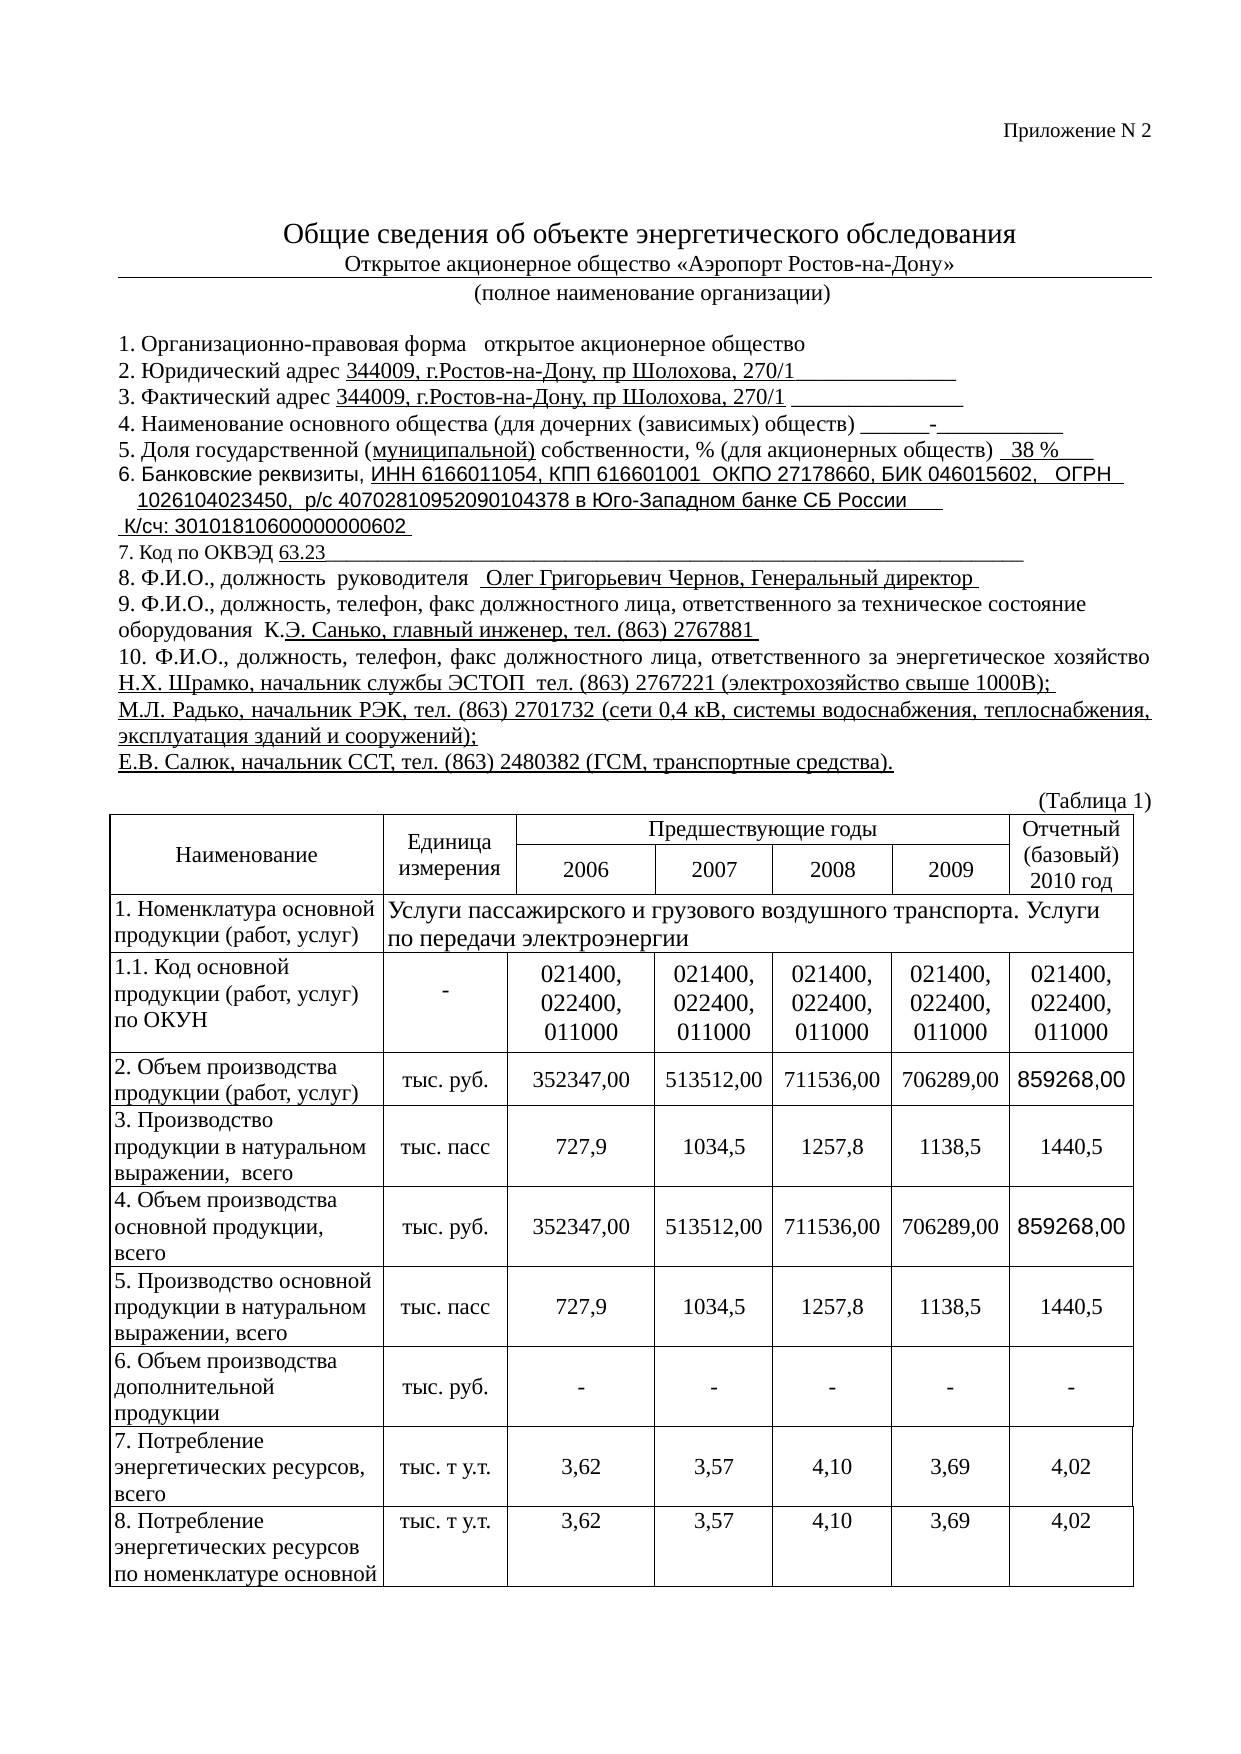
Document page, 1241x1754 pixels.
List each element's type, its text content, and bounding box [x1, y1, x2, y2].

table_cell тыс. руб. [384, 1187, 507, 1266]
table_cell 2009 [893, 845, 1009, 894]
table_cell - [384, 953, 507, 1052]
table_cell 6. Объем производства дополнительной продукции [111, 1347, 383, 1426]
table_cell 7. Потребление энергетических ресурсов, всего [111, 1427, 383, 1506]
table_cell 021400, 022400, 011000 [655, 953, 772, 1052]
table_cell 4,10 [773, 1427, 891, 1506]
table_header Предшествующие годы [517, 815, 1009, 844]
table_cell 021400, 022400, 011000 [508, 953, 654, 1052]
table_cell 4,02 [1010, 1427, 1132, 1506]
table_cell 706289,00 [892, 1187, 1009, 1266]
table_cell 706289,00 [892, 1053, 1009, 1105]
table_cell 021400, 022400, 011000 [1010, 953, 1133, 1052]
text 9. Ф.И.О., должность, телефон, факс должностного лица, ответственного за техническое состояние оборудования К.Э. Санько, главный инженер, тел. (863) 2767881 [118, 590, 1167, 643]
table_cell 1034,5 [655, 1106, 772, 1186]
text К/сч: 30101810600000000602 [118, 514, 1152, 538]
table_cell 3,62 [508, 1427, 654, 1506]
table_cell 513512,00 [655, 1187, 772, 1266]
table_cell тыс. руб. [384, 1053, 507, 1105]
text М.Л. Радько, начальник РЭК, тел. (863) 2701732 (сети 0,4 кВ, системы водоснабжения, теплоснабжения, эксплуатация зданий и сооружений); [118, 696, 1152, 719]
table_cell тыс. т у.т. [384, 1507, 507, 1586]
table_cell 1440,5 [1010, 1106, 1133, 1186]
table_cell 352347,00 [508, 1053, 654, 1105]
table_cell 021400, 022400, 011000 [773, 953, 891, 1052]
table_cell 1440,5 [1010, 1267, 1133, 1346]
table_header Отчетный (базовый) 2010 год [1010, 815, 1133, 894]
table_cell 3,69 [892, 1507, 1009, 1586]
table_cell тыс. пасс [384, 1106, 507, 1186]
table_cell 3,62 [508, 1507, 654, 1586]
table_cell 4,02 [1010, 1507, 1133, 1586]
table_cell 513512,00 [655, 1053, 772, 1105]
table_cell 2. Объем производства продукции (работ, услуг) [111, 1053, 383, 1105]
table_cell 3. Производство продукции в натуральном выражении, всего [111, 1106, 383, 1186]
text (Таблица 1) [118, 787, 1152, 813]
text Общие сведения об объекте энергетического обследования [118, 217, 1152, 250]
text Открытое акционерное общество «Аэропорт Ростов-на-Дону» [118, 250, 1152, 277]
table_cell 711536,00 [773, 1053, 891, 1105]
table_cell 1.1. Код основной продукции (работ, услуг) по ОКУН [111, 953, 383, 1052]
table_cell тыс. руб. [384, 1347, 507, 1426]
table_cell 1257,8 [773, 1106, 891, 1186]
table_cell 3,57 [655, 1427, 772, 1506]
table_cell 859268,00 [1010, 1053, 1133, 1105]
text М.Л. Радько, начальник РЭК, тел. (863) 2701732 (сети 0,4 кВ, системы водоснабжения, теплоснабжения, эксплуатация зданий и сооружений); [118, 720, 1152, 748]
text 1. Организационно-правовая форма открытое акционерное общество [118, 331, 1152, 357]
table_cell 859268,00 [1010, 1187, 1133, 1266]
table_cell - [1010, 1347, 1133, 1426]
table_cell - [892, 1347, 1009, 1426]
table_cell 1. Номенклатура основной продукции (работ, услуг) [111, 895, 383, 952]
table_cell 4. Объем производства основной продукции, всего [111, 1187, 383, 1266]
table_cell - [773, 1347, 891, 1426]
text Е.В. Салюк, начальник ССТ, тел. (863) 2480382 (ГСМ, транспортные средства). [118, 748, 1152, 775]
text 8. Ф.И.О., должность руководителя Олег Григорьевич Чернов, Генеральный директор [118, 564, 1152, 590]
table_cell 021400, 022400, 011000 [892, 953, 1009, 1052]
table_header Единица измерения [384, 815, 516, 894]
table_cell 1257,8 [773, 1267, 891, 1346]
table_cell 4,10 [773, 1507, 891, 1586]
table_cell 352347,00 [508, 1187, 654, 1266]
table_cell 5. Производство основной продукции в натуральном выражении, всего [111, 1267, 383, 1346]
table_cell 2008 [773, 845, 892, 894]
text 10. Ф.И.О., должность, телефон, факс должностного лица, ответственного за энергетическое хозяйство Н.Х. Шрамко, начальник службы ЭСТОП тел. (863) 2767221 (электрохозяйство свыше 1000В); [118, 643, 1152, 696]
text 4. Наименование основного общества (для дочерних (зависимых) обществ) ______-___________ [118, 409, 1152, 436]
table_cell 2007 [656, 845, 772, 894]
table_cell 1034,5 [655, 1267, 772, 1346]
table_cell 3,57 [655, 1507, 772, 1586]
table_cell - [508, 1347, 654, 1426]
table_cell 1138,5 [892, 1106, 1009, 1186]
table_cell 3,69 [892, 1427, 1009, 1506]
table_cell - [655, 1347, 772, 1426]
text 6. Банковские реквизиты, ИНН 6166011054, КПП 616601001 ОКПО 27178660, БИК 046015602, ОГРН 1026104023450, р/с 40702810952090104378 в Юго-Западном банке СБ России [118, 462, 1152, 512]
table_cell 727,9 [508, 1267, 654, 1346]
text 3. Фактический адрес 344009, г.Ростов-на-Дону, пр Шолохова, 270/1 _______________ [118, 383, 1152, 409]
text 2. Юридический адрес 344009, г.Ростов-на-Дону, пр Шолохова, 270/1______________ [118, 357, 1152, 383]
table_header Наименование [111, 815, 383, 894]
text 5. Доля государственной (муниципальной) собственности, % (для акционерных обществ) 38 %___ [118, 436, 1152, 462]
table_cell 727,9 [508, 1106, 654, 1186]
table_cell тыс. пасс [384, 1267, 507, 1346]
text 7. Код по ОКВЭД 63.23___________________________________________________________________ [118, 540, 1152, 564]
table_cell 1138,5 [892, 1267, 1009, 1346]
table_cell 2006 [517, 845, 655, 894]
text (полное наименование организации) [118, 278, 1152, 306]
text Приложение N 2 [118, 118, 1152, 142]
table_cell Услуги пассажирского и грузового воздушного транспорта. Услуги по передачи электроэнергии [384, 895, 1133, 952]
table_cell 711536,00 [773, 1187, 891, 1266]
table_cell тыс. т у.т. [384, 1427, 507, 1506]
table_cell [111, 1507, 383, 1586]
